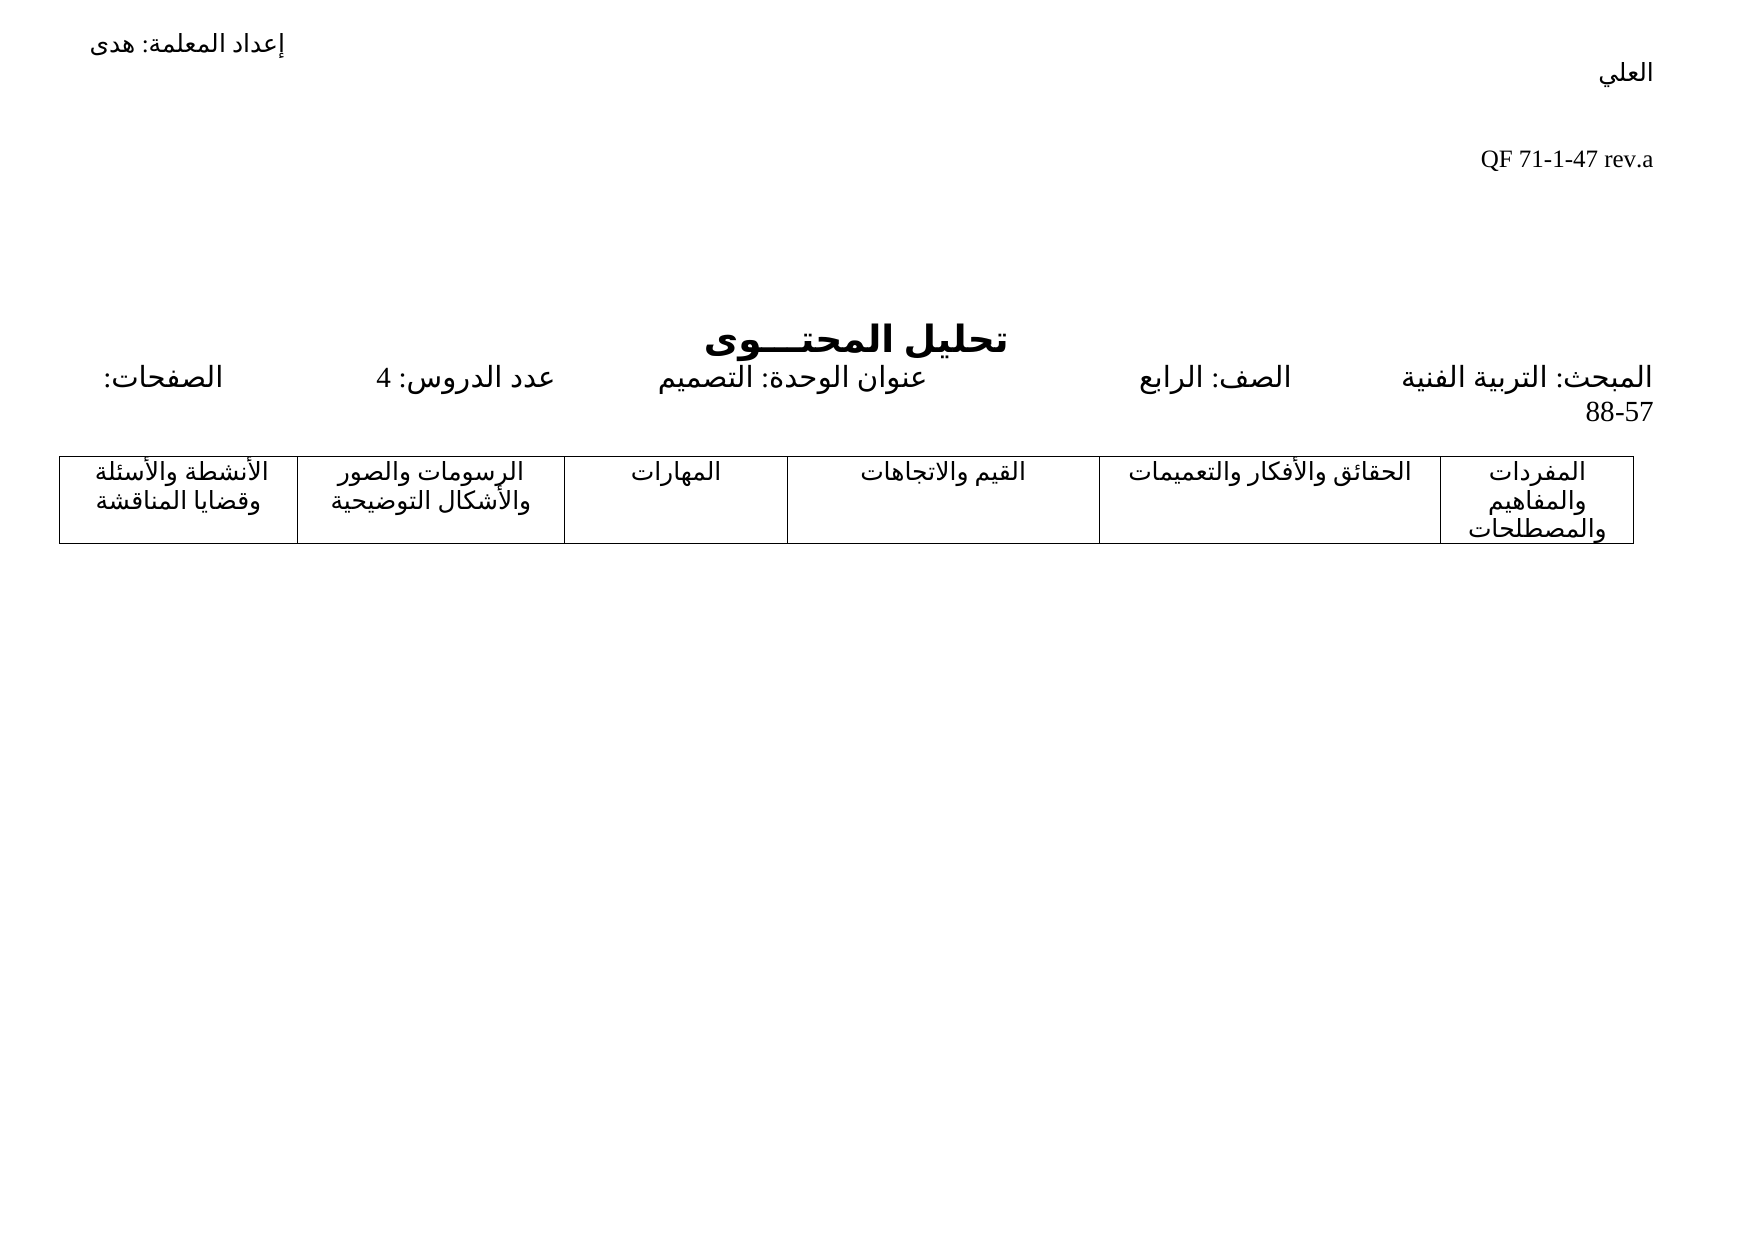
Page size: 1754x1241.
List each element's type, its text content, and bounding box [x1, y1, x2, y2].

table_header المهارات [565, 457, 787, 543]
table_header القيم والاتجاهات [788, 457, 1099, 543]
table_header الرسومات والصور والأشكال التوضيحية [298, 457, 564, 543]
text إعداد المعلمة: هدى العلي [59, 29, 1654, 87]
table_header الأنشطة والأسئلة وقضايا المناقشة [60, 457, 297, 543]
text المبحث: التربية الفنية الصف: الرابع عنوان الوحدة: التصميم عدد الدروس: 4 الصفحات: 57-88 [59, 360, 1654, 427]
table_header المفردات والمفاهيم والمصطلحات [1441, 457, 1633, 543]
text QF 71-1-47 rev.a [59, 144, 1654, 173]
table_header الحقائق والأفكار والتعميمات [1100, 457, 1440, 543]
text تحليل المحتـــوى [59, 317, 1654, 360]
